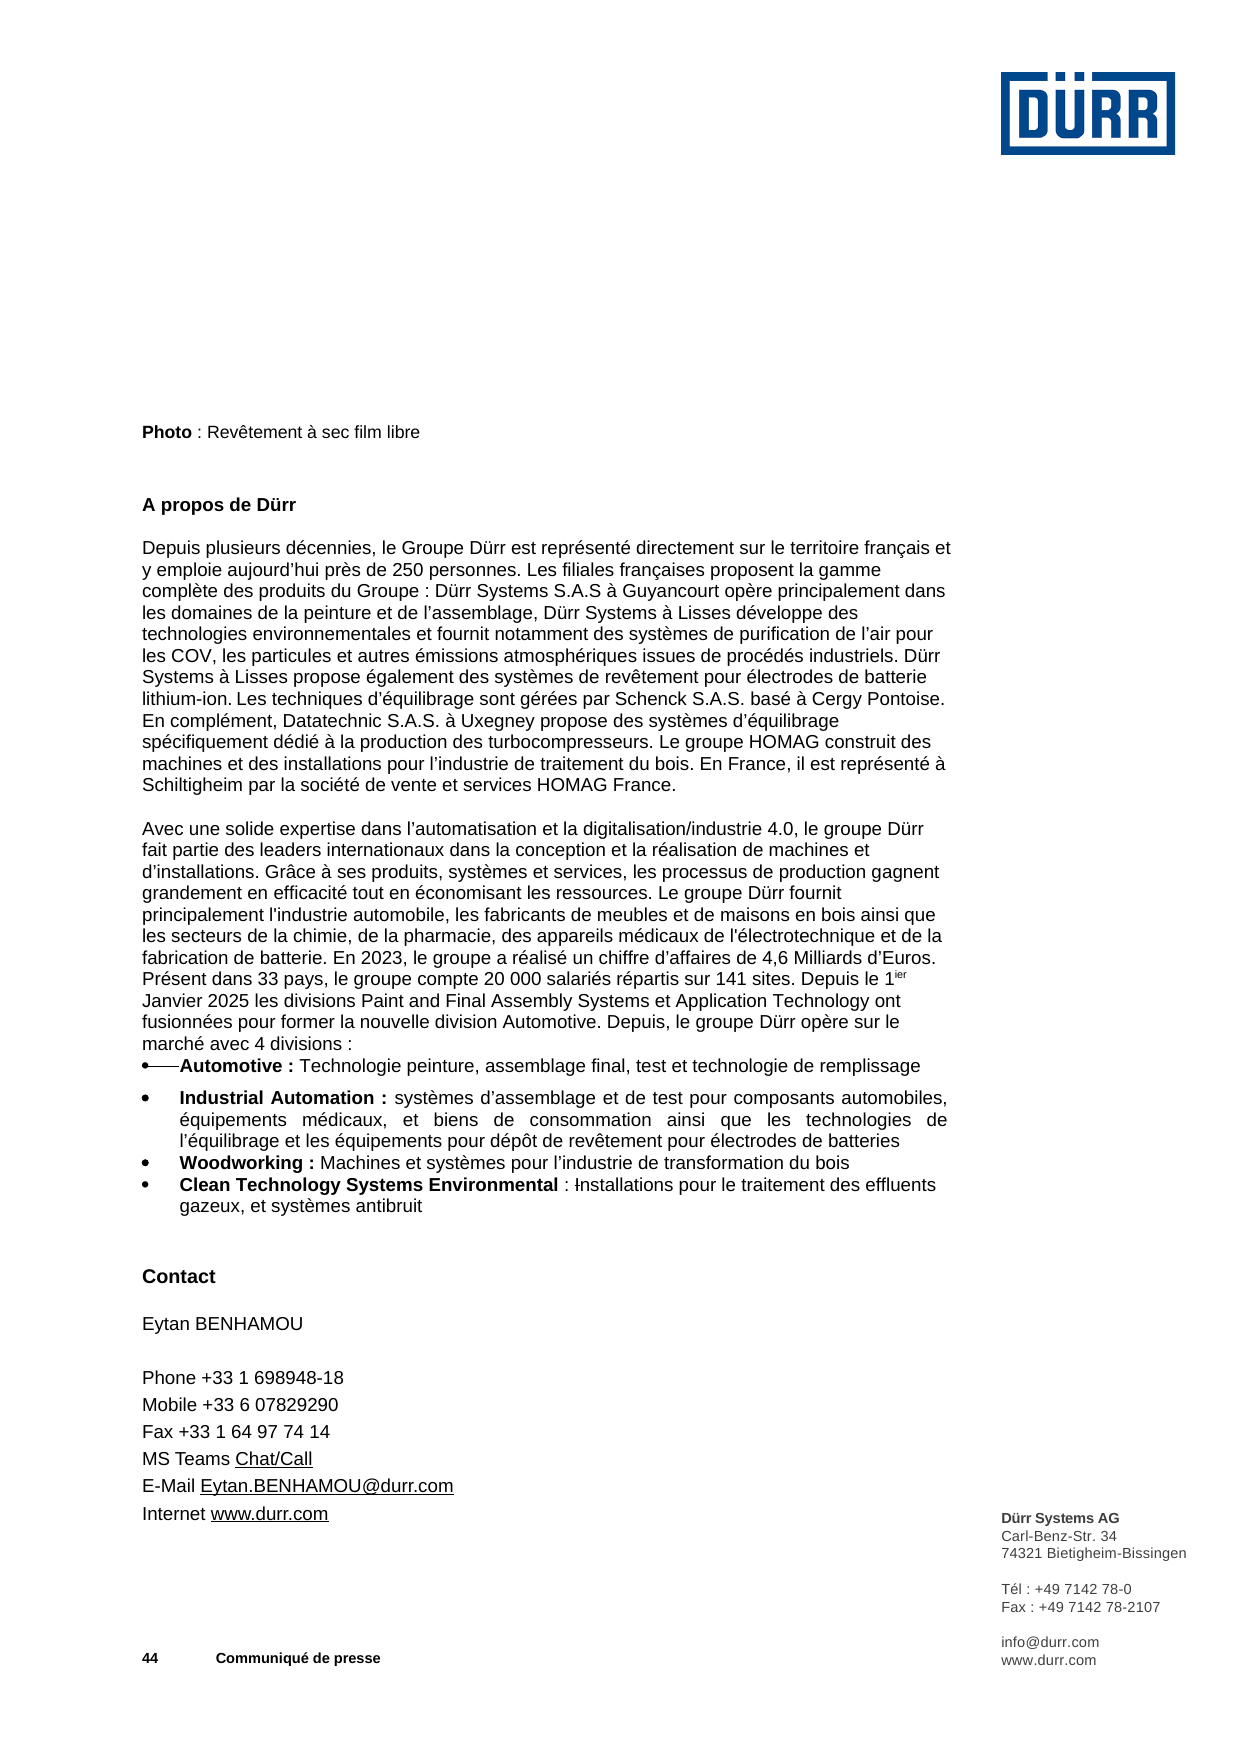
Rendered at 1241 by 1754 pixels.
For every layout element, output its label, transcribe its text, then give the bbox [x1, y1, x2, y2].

text Depuis plusieurs décennies, le Groupe Dürr est représenté directement sur le territoire français et y emploie aujourd’hui près de 250 personnes. Les filiales françaises proposent la gamme complète des produits du Groupe : Dürr Systems S.A.S à Guyancourt opère principalement dans les domaines de la peinture et de l’assemblage, Dürr Systems à Lisses développe des technologies environnementales et fournit notamment des systèmes de purification de l’air pour les COV, les particules et autres émissions atmosphériques issues de procédés industriels. Dürr Systems à Lisses propose également des systèmes de revêtement pour électrodes de batterie lithium-ion. Les techniques d’équilibrage sont gérées par Schenck S.A.S. basé à Cergy Pontoise. En complément, Datatechnic S.A.S. à Uxegney propose des systèmes d’équilibrage spécifiquement dédié à la production des turbocompresseurs. Le groupe HOMAG construit des machines et des installations pour l’industrie de traitement du bois. En France, il est représenté à Schiltigheim par la société de vente et services HOMAG France. [142, 537, 951, 796]
list Woodworking : Machines et systèmes pour l’industrie de transformation du bois [142, 1152, 948, 1173]
text Photo : Revêtement à sec film libre [142, 421, 951, 442]
list Clean Technology Systems Environmental : Installations pour le traitement des effluents gazeux, et systèmes antibruit [142, 1173, 951, 1217]
list Automotive : Technologie peinture, assemblage final, test et technologie de remplissage [142, 1054, 951, 1076]
text Contact [142, 1265, 948, 1288]
list Industrial Automation : systèmes d’assemblage et de test pour composants automobiles, équipements médicaux, et biens de consommation ainsi que les technologies de l’équilibrage et les équipements pour dépôt de revêtement pour électrodes de batteries [142, 1087, 948, 1152]
picture [1001, 72, 1175, 155]
text Eytan BENHAMOU Phone +33 1 698948-18 Mobile +33 6 07829290 Fax +33 1 64 97 74 14 MS Teams Chat/Call E-Mail Eytan.BENHAMOU@durr.com Internet www.durr.com [142, 1309, 951, 1552]
text Avec une solide expertise dans l’automatisation et la digitalisation/industrie 4.0, le groupe Dürr fait partie des leaders internationaux dans la conception et la réalisation de machines et d’installations. Grâce à ses produits, systèmes et services, les processus de production gagnent grandement en efficacité tout en économisant les ressources. Le groupe Dürr fournit principalement l'industrie automobile, les fabricants de meubles et de maisons en bois ainsi que les secteurs de la chimie, de la pharmacie, des appareils médicaux de l'électrotechnique et de la fabrication de batterie. En 2023, le groupe a réalisé un chiffre d’affaires de 4,6 Milliards d’Euros. Présent dans 33 pays, le groupe compte 20 000 salariés répartis sur 141 sites. Depuis le 1ier Janvier 2025 les divisions Paint and Final Assembly Systems et Application Technology ont fusionnées pour former la nouvelle division Automotive. Depuis, le groupe Dürr opère sur le marché avec 4 divisions : [142, 817, 951, 1054]
text A propos de Dürr [142, 494, 951, 515]
